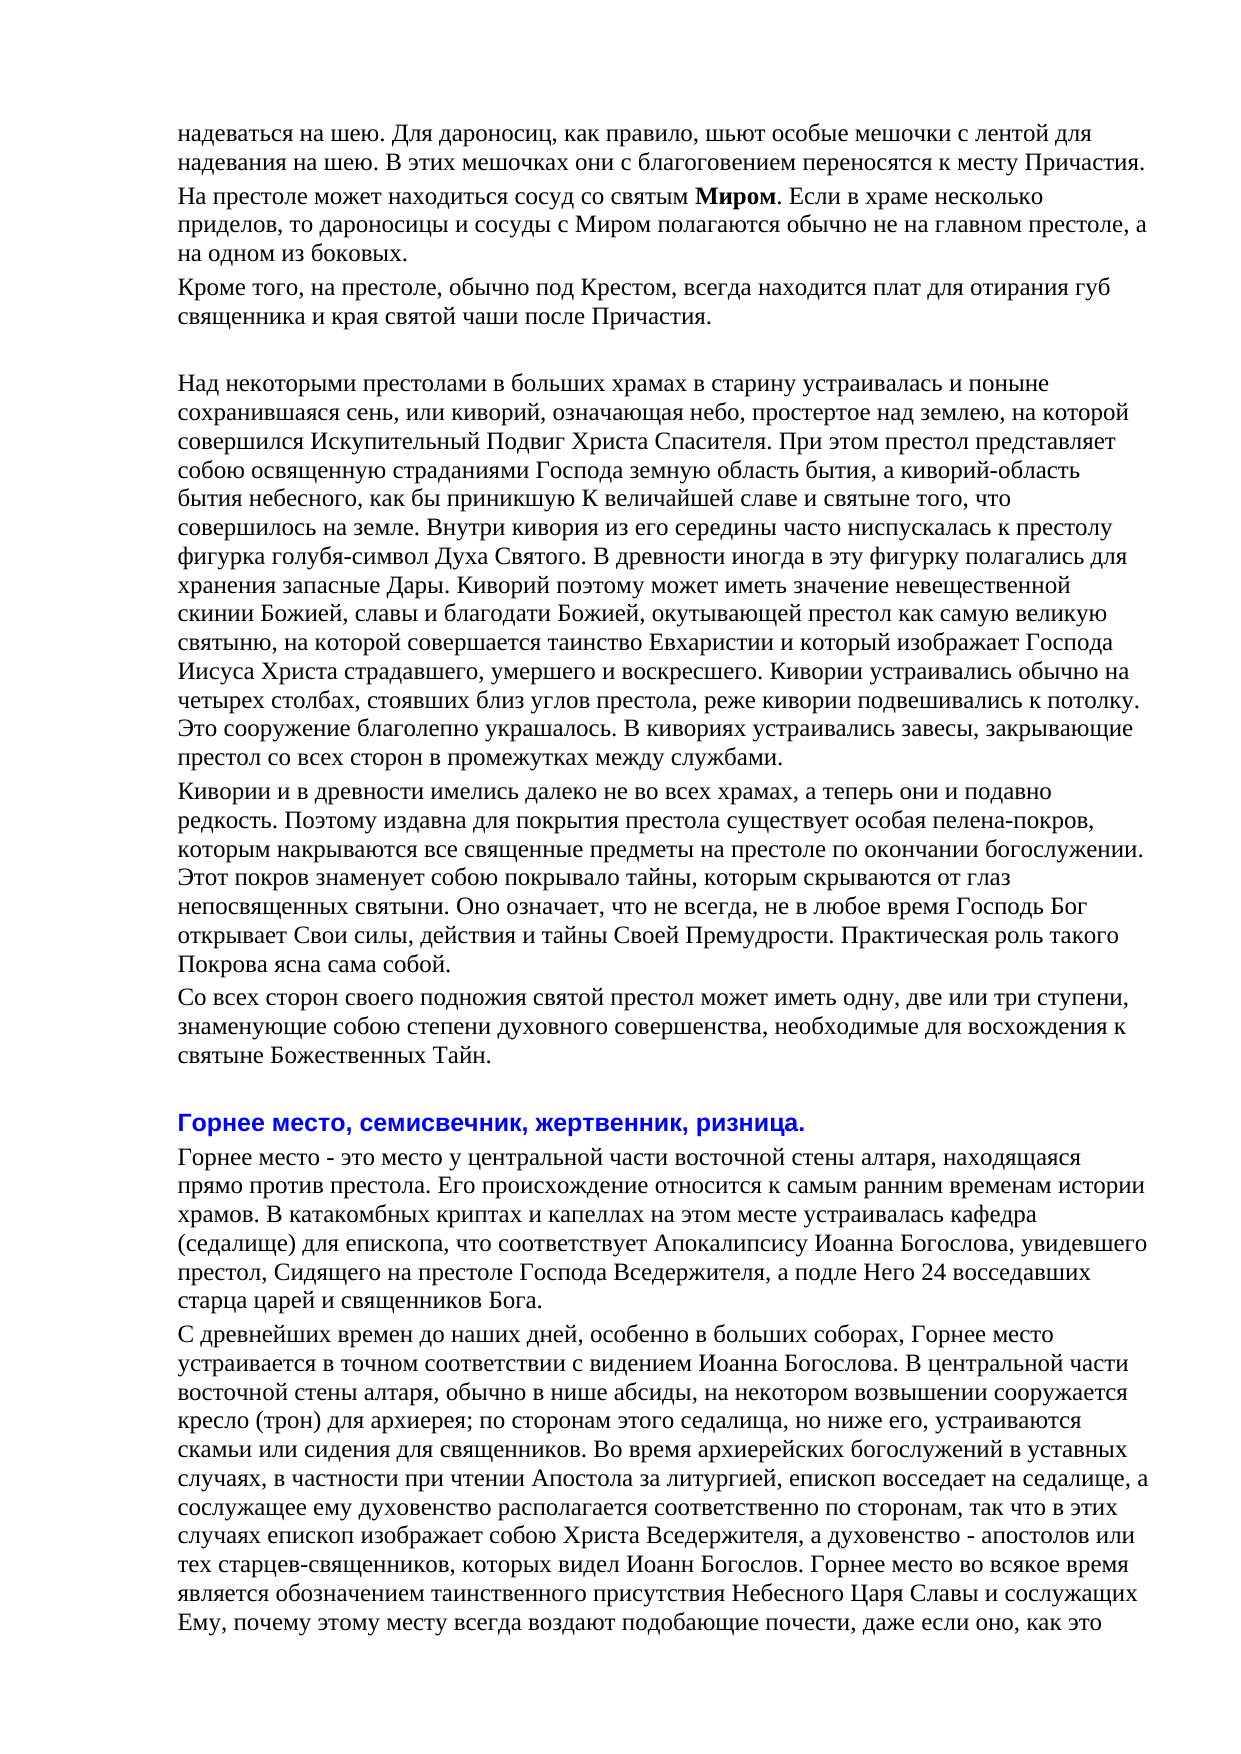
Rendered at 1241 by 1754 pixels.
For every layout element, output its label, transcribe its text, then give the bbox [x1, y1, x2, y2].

text Горнее место, семисвечник, жертвенник, ризница. [177, 1108, 1152, 1136]
text Горнее место - это место у центральной части восточной стены алтаря, находящаяся прямо против престола. Его происхождение относится к самым ранним временам истории храмов. В катакомбных криптах и капеллах на этом месте устраивалась кафедра (седалище) для епископа, что соответствует Апокалипсису Иоанна Богослова, увидевшего престол, Сидящего на престоле Господа Вседержителя, а подле Него 24 восседавших старца царей и священников Бога. [177, 1142, 1152, 1314]
text Над некоторыми престолами в больших храмах в старину устраивалась и поныне сохранившаяся сень, или киворий, означающая небо, простертое над землею, на которой совершился Искупительный Подвиг Христа Спасителя. При этом престол представляет собою освященную страданиями Господа земную область бытия, а киворий-область бытия небесного, как бы приникшую К величайшей славе и святыне того, что совершилось на земле. Внутри кивория из его середины часто ниспускалась к престолу фигурка голубя-символ Духа Святого. В древности иногда в эту фигурку полагались для хранения запасные Дары. Киворий поэтому может иметь значение невещественной скинии Божией, славы и благодати Божией, окутывающей престол как самую великую святыню, на которой совершается таинство Евхаристии и который изображает Господа Иисуса Христа страдавшего, умершего и воскресшего. Кивории устраивались обычно на четырех столбах, стоявших близ углов престола, реже кивории подвешивались к потолку. Это сооружение благолепно украшалось. В кивориях устраивались завесы, закрывающие престол со всех сторон в промежутках между службами. [177, 368, 1152, 771]
text На престоле может находиться сосуд со святым Миром. Если в храме несколько приделов, то дароносицы и сосуды с Миром полагаются обычно не на главном престоле, а на одном из боковых. [177, 181, 1152, 267]
text Кроме того, на престоле, обычно под Крестом, всегда находится плат для отирания губ священника и края святой чаши после Причастия. [177, 272, 1152, 329]
text Со всех сторон своего подножия святой престол может иметь одну, две или три ступени, знаменующие собою степени духовного совершенства, необходимые для восхождения к святыне Божественных Тайн. [177, 982, 1152, 1069]
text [177, 1319, 1152, 1635]
text Кивории и в древности имелись далеко не во всех храмах, а теперь они и подавно редкость. Поэтому издавна для покрытия престола существует особая пелена-покров, которым накрываются все священные предметы на престоле по окончании богослужении. Этот покров знаменует собою покрывало тайны, которым скрываются от глаз непосвященных святыни. Оно означает, что не всегда, не в любое время Господь Бог открывает Свои силы, действия и тайны Своей Премудрости. Практическая роль такого Покрова ясна сама собой. [177, 776, 1152, 977]
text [177, 118, 1152, 176]
